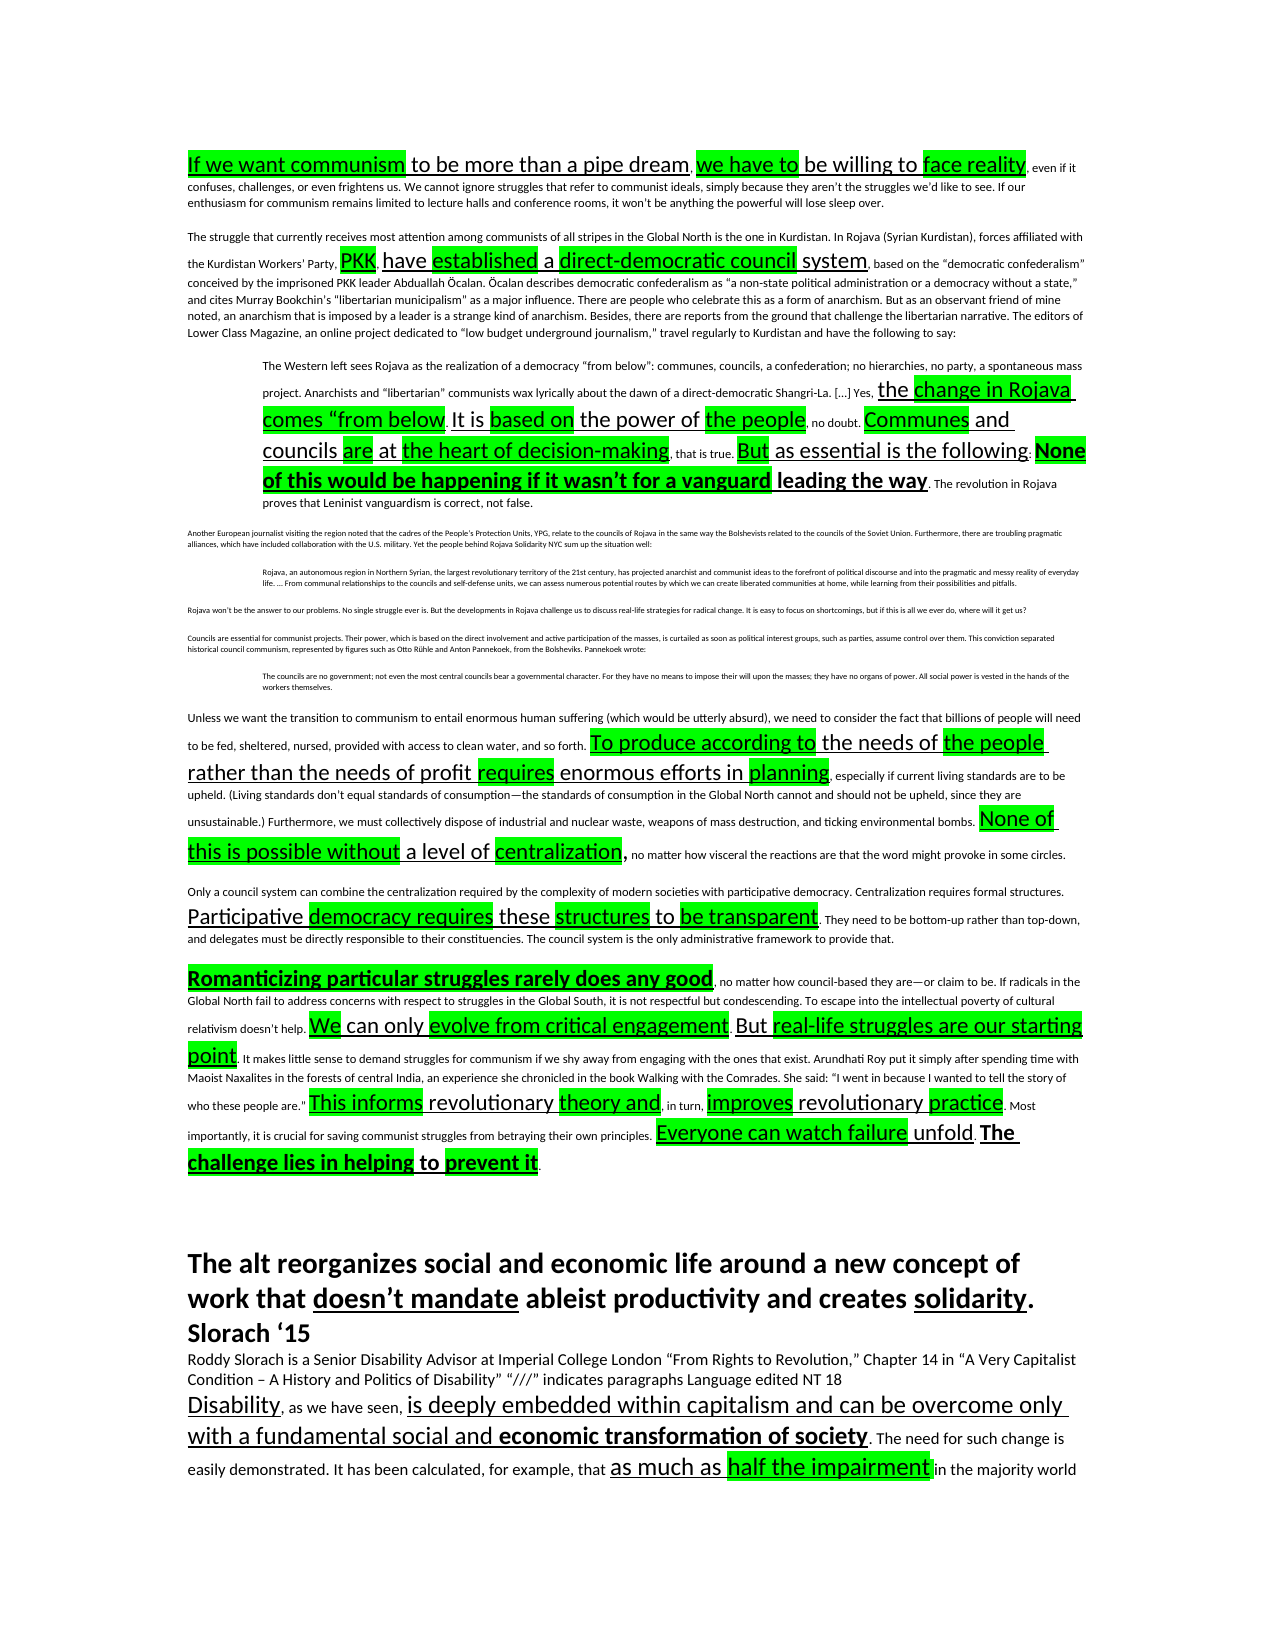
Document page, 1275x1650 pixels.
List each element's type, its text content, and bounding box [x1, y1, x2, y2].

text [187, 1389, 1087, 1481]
text The councils are no government; not even the most central councils bear a governmental character. For they have no means to impose their will upon the masses; they have no organs of power. All social power is vested in the hands of the workers themselves. [262, 672, 1087, 693]
text Roddy Slorach is a Senior Disability Advisor at Imperial College London “From Rights to Revolution,” Chapter 14 in “A Very Capitalist Condition – A History and Politics of Disability” “///” indicates paragraphs Language edited NT 18 [187, 1349, 1087, 1389]
text Slorach ‘15 [187, 1316, 1087, 1349]
text Unless we want the transition to communism to entail enormous human suffering (which would be utterly absurd), we need to consider the fact that billions of people will need to be fed, sheltered, nursed, provided with access to clean water, and so forth. To produce according to the needs of the people rather than the needs of profit requires enormous efforts in planning, especially if current living standards are to be upheld. (Living standards don’t equal standards of consumption—the standards of consumption in the Global North cannot and should not be upheld, since they are unsustainable.) Furthermore, we must collectively dispose of industrial and nuclear waste, weapons of mass destruction, and ticking environmental bombs. None of this is possible without a level of centralization, no matter how visceral the reactions are that the word might provoke in some circles. [187, 710, 1087, 865]
subtitle The alt reorganizes social and economic life around a new concept of work that doesn’t mandate ableist productivity and creates solidarity. [187, 1245, 1087, 1316]
text The struggle that currently receives most attention among communists of all stripes in the Global North is the one in Kurdistan. In Rojava (Syrian Kurdistan), forces affiliated with the Kurdistan Workers’ Party, PKK, have established a direct-democratic council system, based on the “democratic confederalism” conceived by the imprisoned PKK leader Abduallah Öcalan. Öcalan describes democratic confederalism as “a non-state political administration or a democracy without a state,” and cites Murray Bookchin’s “libertarian municipalism” as a major influence. There are people who celebrate this as a form of anarchism. But as an observant friend of mine noted, an anarchism that is imposed by a leader is a strange kind of anarchism. Besides, there are reports from the ground that challenge the libertarian narrative. The editors of Lower Class Magazine, an online project dedicated to “low budget underground journalism,” travel regularly to Kurdistan and have the following to say: [187, 229, 1087, 340]
text Romanticizing particular struggles rarely does any good, no matter how council-based they are—or claim to be. If radicals in the Global North fail to address concerns with respect to struggles in the Global South, it is not respectful but condescending. To escape into the intellectual poverty of cultural relativism doesn’t help. We can only evolve from critical engagement. But real-life struggles are our starting point. It makes little sense to demand struggles for communism if we shy away from engaging with the ones that exist. Arundhati Roy put it simply after spending time with Maoist Naxalites in the forests of central India, an experience she chronicled in the book Walking with the Comrades. She said: “I went in because I wanted to tell the story of who these people are.” This informs revolutionary theory and, in turn, improves revolutionary practice. Most importantly, it is crucial for saving communist struggles from betraying their own principles. Everyone can watch failure unfold. The challenge lies in helping to prevent it. [187, 964, 1087, 1176]
text Only a council system can combine the centralization required by the complexity of modern societies with participative democracy. Centralization requires formal structures. Participative democracy requires these structures to be transparent. They need to be bottom-up rather than top-down, and delegates must be directly responsible to their constituencies. The council system is the only administrative framework to provide that. [187, 884, 1087, 946]
text If we want communism to be more than a pipe dream, we have to be willing to face reality, even if it confuses, challenges, or even frightens us. We cannot ignore struggles that refer to communist ideals, simply because they aren’t the struggles we’d like to see. If our enthusiasm for communism remains limited to lecture halls and conference rooms, it won’t be anything the powerful will lose sleep over. [187, 150, 1087, 211]
text The Western left sees Rojava as the realization of a democracy “from below”: communes, councils, a confederation; no hierarchies, no party, a spontaneous mass project. Anarchists and “libertarian” communists wax lyrically about the dawn of a direct-democratic Shangri-La. […] Yes, the change in Rojava comes “from below. It is based on the power of the people, no doubt. Communes and councils are at the heart of decision-making, that is true. But as essential is the following: None of this would be happening if it wasn’t for a vanguard leading the way. The revolution in Rojava proves that Leninist vanguardism is correct, not false. [262, 358, 1087, 511]
